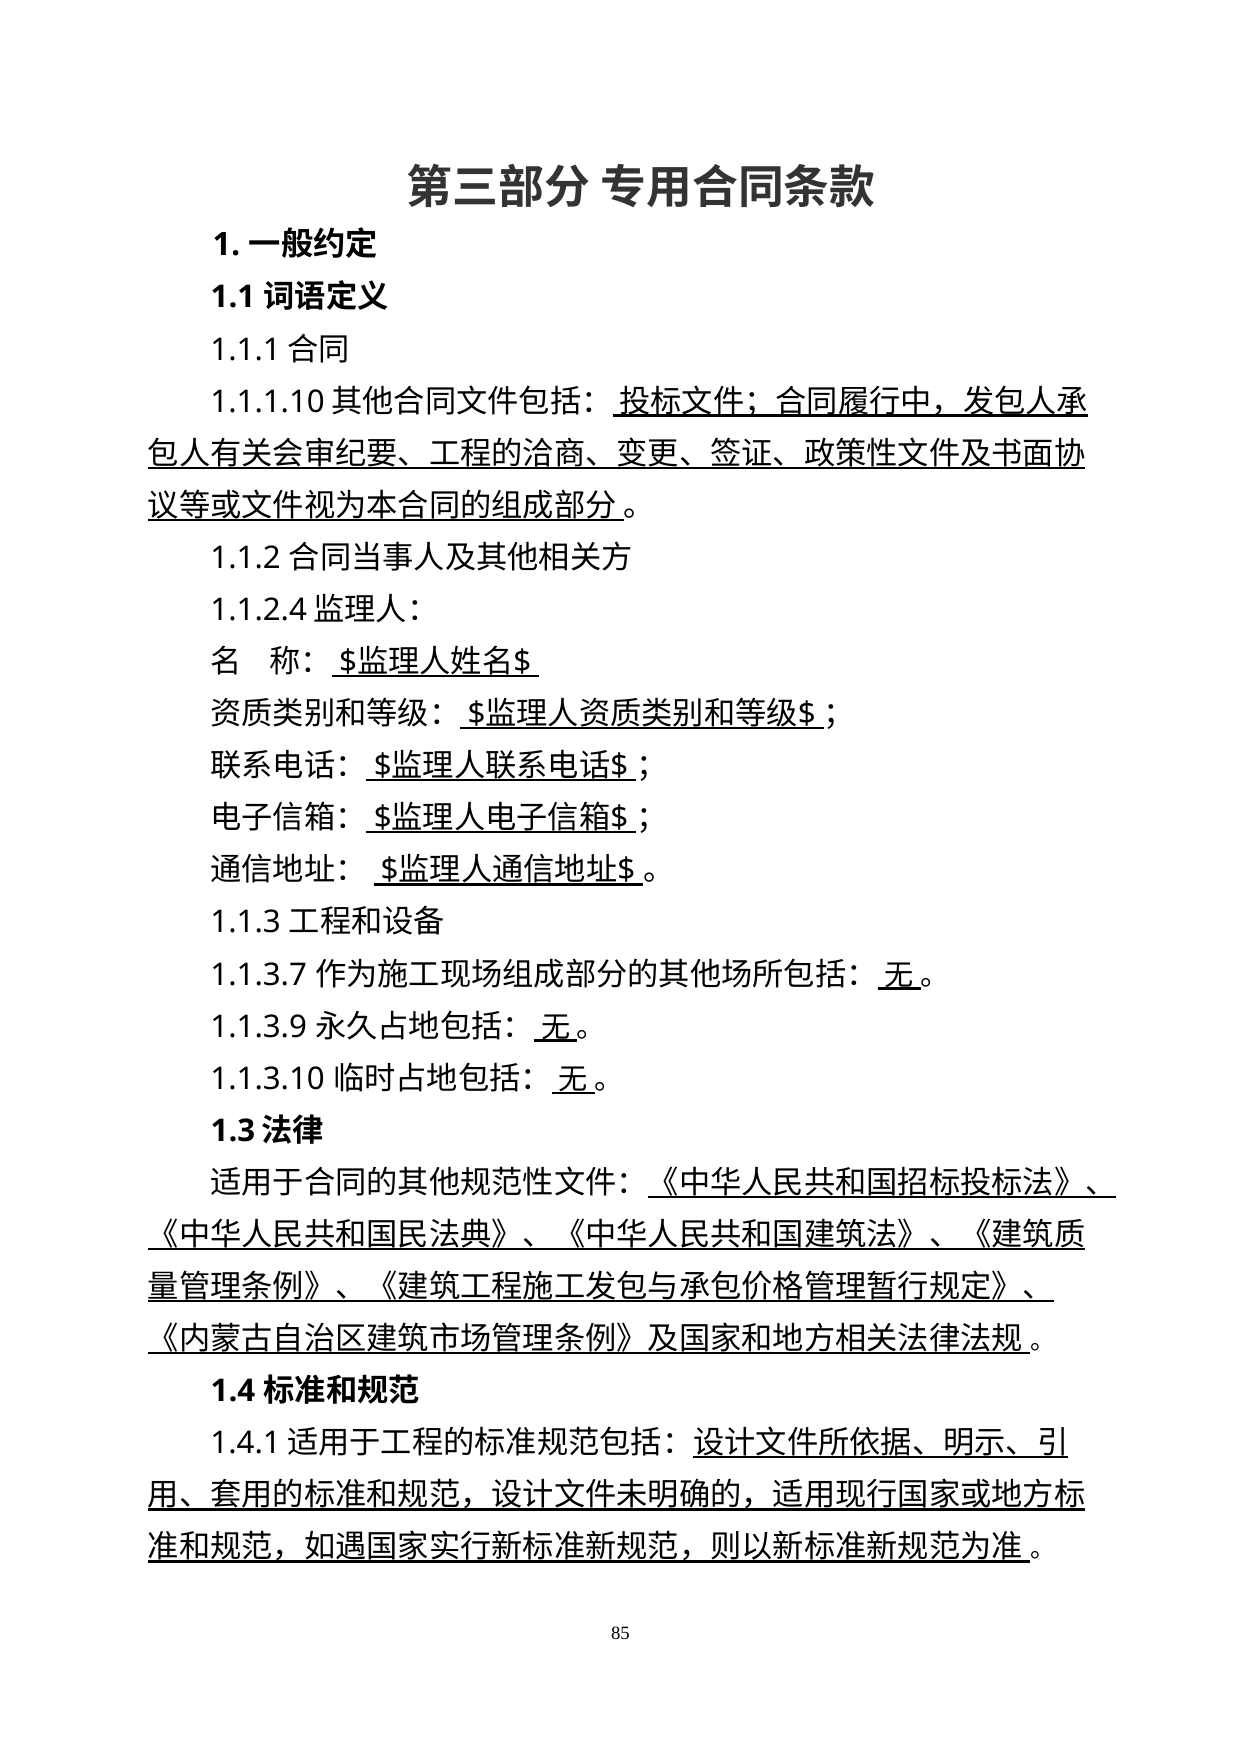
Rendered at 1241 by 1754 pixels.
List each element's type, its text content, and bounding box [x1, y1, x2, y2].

text 1.1.3 工程和设备 [148, 891, 1092, 943]
text 电子信箱： $监理人电子信箱$ ； [148, 787, 1092, 839]
text 1.3法律 [148, 1099, 1092, 1152]
text 1.4 标准和规范 [148, 1360, 1092, 1412]
text 适用于合同的其他规范性文件：《中华人民共和国招标投标法》、《中华人民共和国民法典》、《中华人民共和国建筑法》、《建筑质量管理条例》、《建筑工程施工发包与承包价格管理暂行规定》、《内蒙古自治区建筑市场管理条例》及国家和地方相关法律法规 。 [148, 1152, 1092, 1360]
text 1.1 词语定义 [148, 266, 1092, 318]
text 名 称： $监理人姓名$ [148, 631, 1092, 683]
text 1.1.1合同 [148, 318, 1092, 370]
text 联系电话： $监理人联系电话$ ； [148, 735, 1092, 787]
text 1.4.1适用于工程的标准规范包括：设计文件所依据、明示、引用、套用的标准和规范，设计文件未明确的，适用现行国家或地方标准和规范，如遇国家实行新标准新规范，则以新标准新规范为准 。 [148, 1412, 1092, 1568]
text 第三部分 专用合同条款 [148, 162, 1092, 214]
text 通信地址： $监理人通信地址$ 。 [148, 839, 1092, 891]
text 1.1.2 合同当事人及其他相关方 [148, 527, 1092, 579]
text 1.1.2.4监理人： [148, 579, 1092, 631]
subtitle 1. 一般约定 [148, 214, 1092, 266]
text 1.1.1.10其他合同文件包括： 投标文件；合同履行中，发包人承包人有关会审纪要、工程的洽商、变更、签证、政策性文件及书面协议等或文件视为本合同的组成部分 。 [148, 370, 1092, 527]
text 1.1.3.9 永久占地包括： 无 。 [148, 995, 1092, 1047]
text 1.1.3.7 作为施工现场组成部分的其他场所包括： 无 。 [148, 943, 1092, 995]
text 资质类别和等级： $监理人资质类别和等级$ ； [148, 683, 1092, 735]
text 1.1.3.10 临时占地包括： 无 。 [148, 1047, 1092, 1099]
